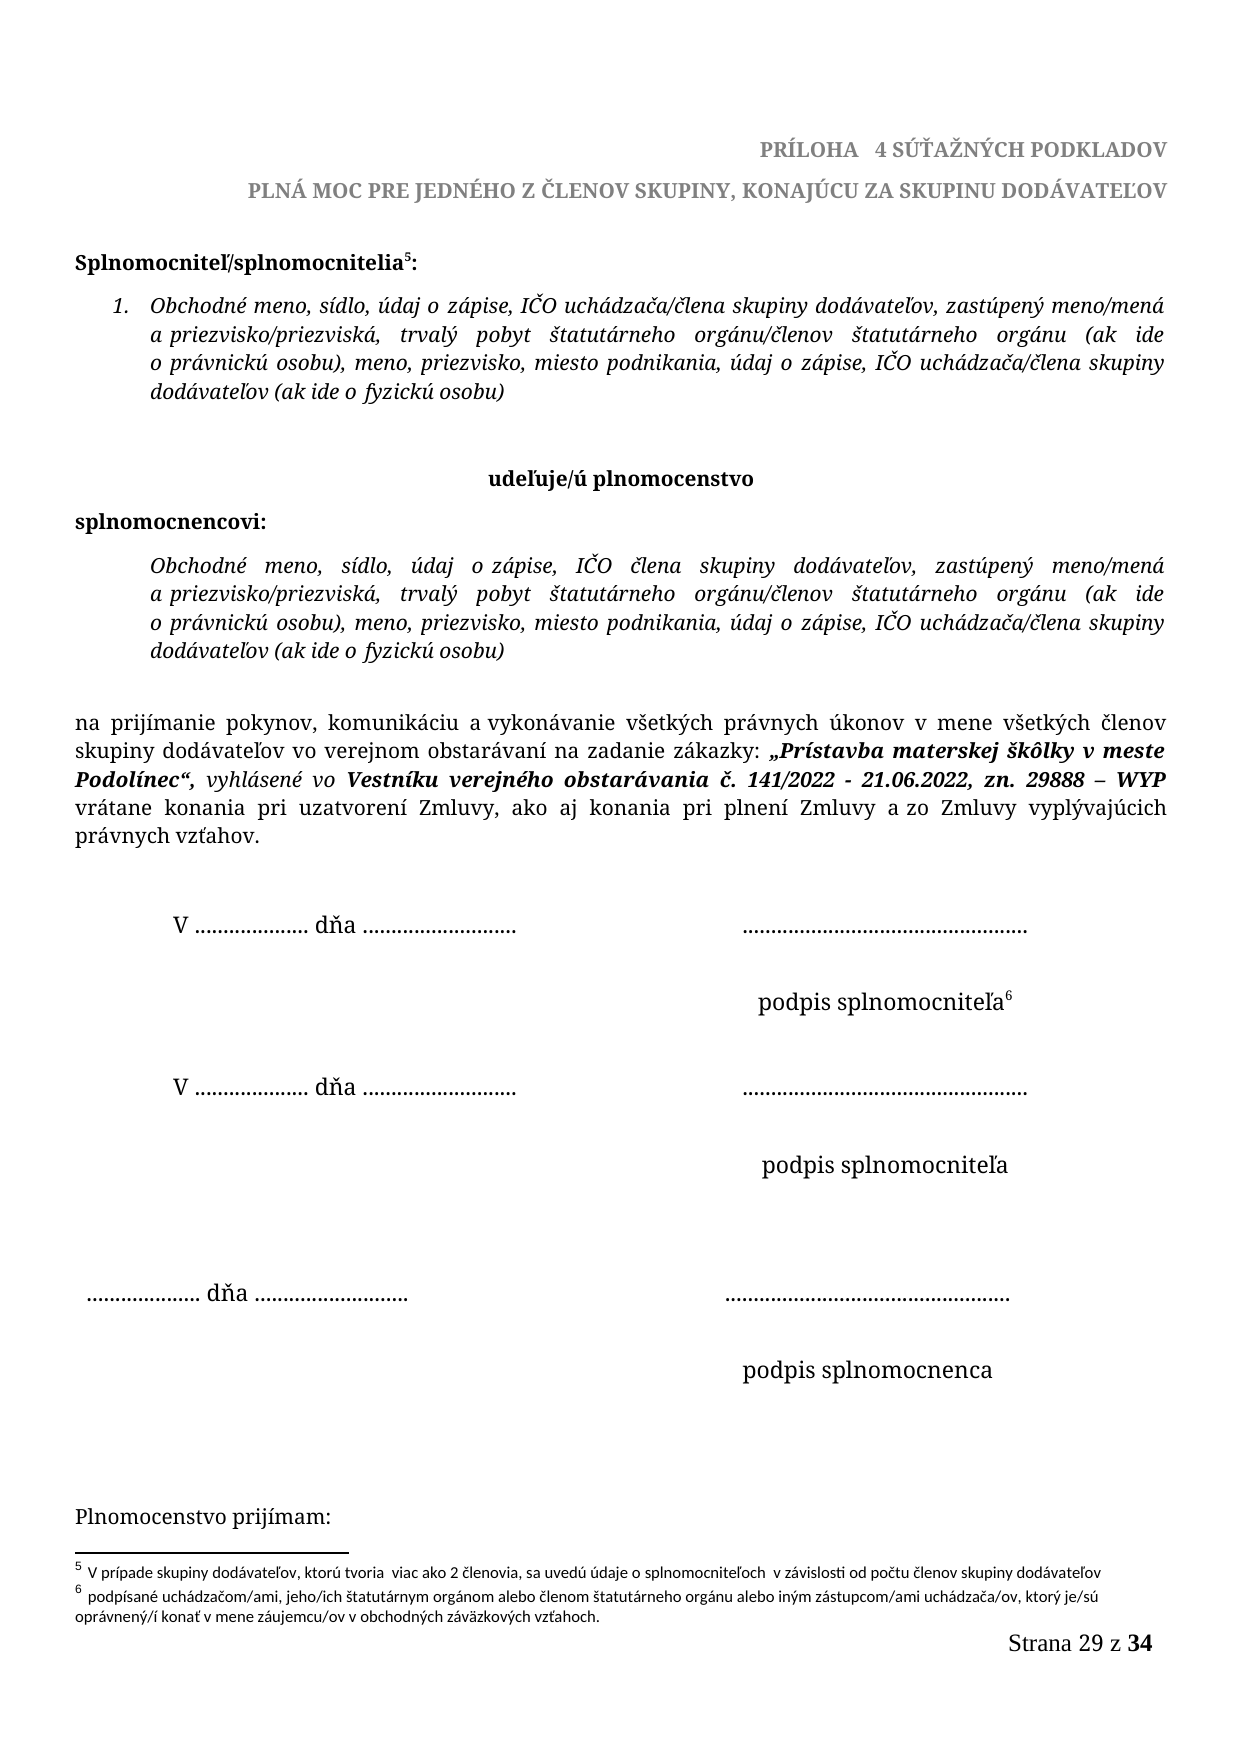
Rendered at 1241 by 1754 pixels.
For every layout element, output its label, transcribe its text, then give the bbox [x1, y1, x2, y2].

text splnomocnencovi: [75, 507, 1167, 536]
list Obchodné meno, sídlo, údaj o zápise, IČO uchádzača/člena skupiny dodávateľov, zastúpený meno/mená a priezvisko/priezviská, trvalý pobyt štatutárneho orgánu/členov štatutárneho orgánu (ak ide o právnickú osobu), meno, priezvisko, miesto podnikania, údaj o zápise, IČO uchádzača/člena skupiny dodávateľov (ak ide o fyzickú osobu) [112, 292, 1167, 405]
text udeľuje/ú plnomocenstvo [75, 464, 1167, 492]
table_cell V .................... dňa ........................... [75, 1056, 615, 1218]
text na prijímanie pokynov, komunikáciu a vykonávanie všetkých právnych úkonov v mene všetkých členov skupiny dodávateľov vo verejnom obstarávaní na zadanie zákazky: „Prístavba materskej škôlky v meste Podolínec“, vyhlásené vo Vestníku verejného obstarávania č. 141/2022 - 21.06.2022, zn. 29888 – WYP vrátane konania pri uzatvorení Zmluvy, ako aj konania pri plnení Zmluvy a zo Zmluvy vyplývajúcich právnych vzťahov. [75, 708, 1167, 850]
text Príloha 4 súťažných podkladov [75, 135, 1167, 164]
text Plná moc pre jedného z členov skupiny, konajúcu za skupinu dodávateľov [75, 176, 1167, 205]
table_header .................................................. podpis splnomocnenca [597, 1262, 1138, 1502]
text Plnomocenstvo prijímam: [75, 1502, 1167, 1530]
text Obchodné meno, sídlo, údaj o zápise, IČO člena skupiny dodávateľov, zastúpený meno/mená a priezvisko/priezviská, trvalý pobyt štatutárneho orgánu/členov štatutárneho orgánu (ak ide o právnickú osobu), meno, priezvisko, miesto podnikania, údaj o zápise, IČO uchádzača/člena skupiny dodávateľov (ak ide o fyzickú osobu) [150, 551, 1167, 664]
table_cell .................................................. podpis splnomocniteľa [615, 1056, 1155, 1218]
table_header .................................................. podpis splnomocniteľa [615, 894, 1155, 1056]
table_header V .................... dňa ........................... [75, 894, 615, 1056]
text Splnomocniteľ/splnomocnitelia: [75, 248, 1167, 277]
table_header .................... dňa ........................... [75, 1262, 597, 1502]
